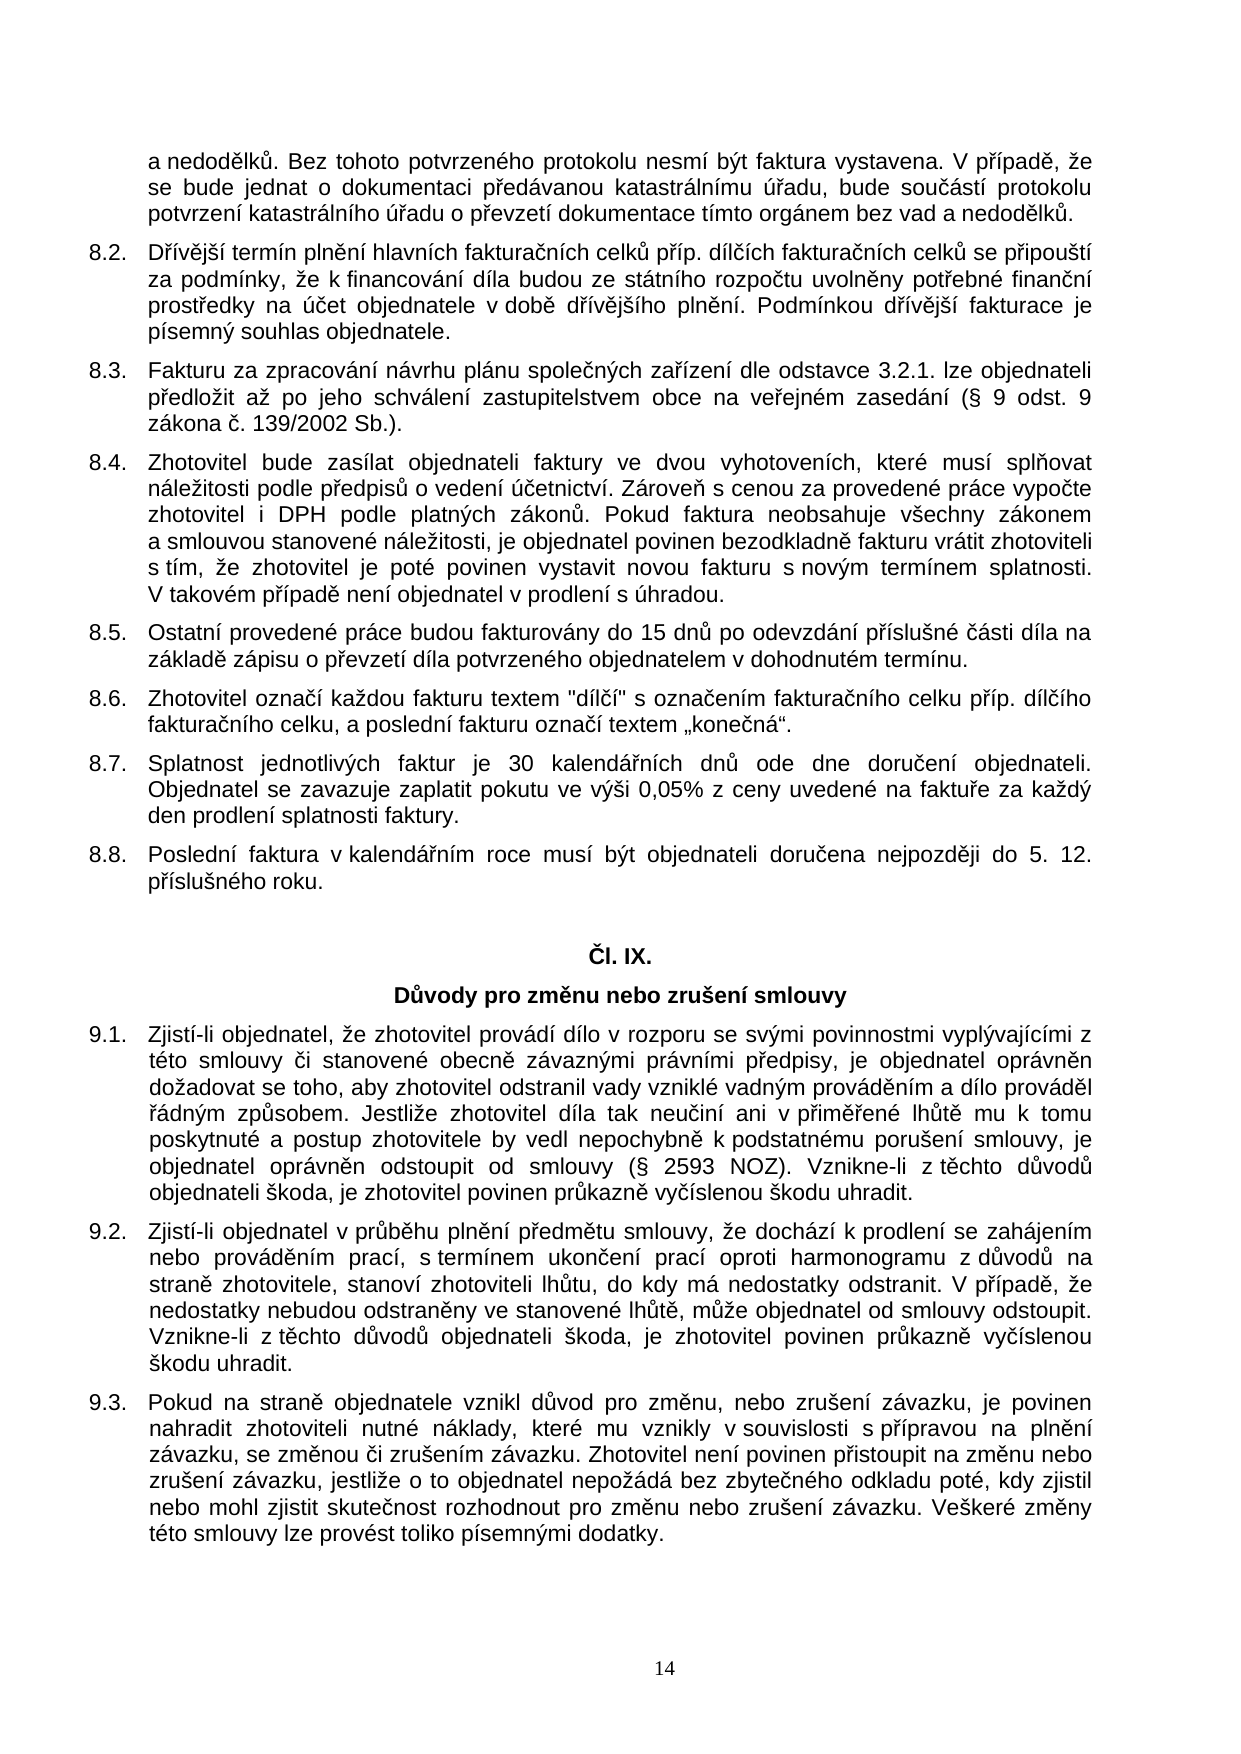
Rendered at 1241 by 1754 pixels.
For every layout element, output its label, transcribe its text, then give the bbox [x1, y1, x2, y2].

list Dřívější termín plnění hlavních fakturačních celků příp. dílčích fakturačních celků se připouští za podmínky, že k financování díla budou ze státního rozpočtu uvolněny potřebné finanční prostředky na účet objednatele v době dřívějšího plnění. Podmínkou dřívější fakturace je písemný souhlas objednatele. [89, 239, 1092, 345]
list Zjistí-li objednatel v průběhu plnění předmětu smlouvy, že dochází k prodlení se zahájením nebo prováděním prací, s termínem ukončení prací oproti harmonogramu z důvodů na straně zhotovitele, stanoví zhotoviteli lhůtu, do kdy má nedostatky odstranit. V případě, že nedostatky nebudou odstraněny ve stanovené lhůtě, může objednatel od smlouvy odstoupit. Vznikne-li z těchto důvodů objednateli škoda, je zhotovitel povinen průkazně vyčíslenou škodu uhradit. [89, 1218, 1092, 1376]
list Splatnost jednotlivých faktur je 30 kalendářních dnů ode dne doručení objednateli. Objednatel se zavazuje zaplatit pokutu ve výši 0,05% z ceny uvedené na faktuře za každý den prodlení splatnosti faktury. [89, 750, 1092, 829]
list Fakturu za zpracování návrhu plánu společných zařízení dle odstavce 3.2.1. lze objednateli předložit až po jeho schválení zastupitelstvem obce na veřejném zasedání (§ 9 odst. 9 zákona č. 139/2002 Sb.). [89, 357, 1092, 436]
list Zhotovitel označí každou fakturu textem "dílčí" s označením fakturačního celku příp. dílčího fakturačního celku, a poslední fakturu označí textem „konečná“. [89, 684, 1092, 737]
list Ostatní provedené práce budou fakturovány do 15 dnů po odevzdání příslušné části díla na základě zápisu o převzetí díla potvrzeného objednatelem v dohodnutém termínu. [89, 619, 1092, 672]
text Důvody pro změnu nebo zrušení smlouvy [148, 982, 1092, 1008]
list Zjistí-li objednatel, že zhotovitel provádí dílo v rozporu se svými povinnostmi vyplývajícími z této smlouvy či stanovené obecně závaznými právními předpisy, je objednatel oprávněn dožadovat se toho, aby zhotovitel odstranil vady vzniklé vadným prováděním a dílo prováděl řádným způsobem. Jestliže zhotovitel díla tak neučiní ani v přiměřené lhůtě mu k tomu poskytnuté a postup zhotovitele by vedl nepochybně k podstatnému porušení smlouvy, je objednatel oprávněn odstoupit od smlouvy (§ 2593 NOZ). Vznikne-li z těchto důvodů objednateli škoda, je zhotovitel povinen průkazně vyčíslenou škodu uhradit. [89, 1021, 1092, 1205]
list Zhotovitel bude zasílat objednateli faktury ve dvou vyhotoveních, které musí splňovat náležitosti podle předpisů o vedení účetnictví. Zároveň s cenou za provedené práce vypočte zhotovitel i DPH podle platných zákonů. Pokud faktura neobsahuje všechny zákonem a smlouvou stanovené náležitosti, je objednatel povinen bezodkladně fakturu vrátit zhotoviteli s tím, že zhotovitel je poté povinen vystavit novou fakturu s novým termínem splatnosti. V takovém případě není objednatel v prodlení s úhradou. [89, 449, 1092, 607]
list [148, 148, 1092, 227]
list Poslední faktura v kalendářním roce musí být objednateli doručena nejpozději do 5. 12. příslušného roku. [89, 841, 1092, 894]
list Pokud na straně objednatele vznikl důvod pro změnu, nebo zrušení závazku, je povinen nahradit zhotoviteli nutné náklady, které mu vznikly v souvislosti s přípravou na plnění závazku, se změnou či zrušením závazku. Zhotovitel není povinen přistoupit na změnu nebo zrušení závazku, jestliže o to objednatel nepožádá bez zbytečného odkladu poté, kdy zjistil nebo mohl zjistit skutečnost rozhodnout pro změnu nebo zrušení závazku. Veškeré změny této smlouvy lze provést toliko písemnými dodatky. [89, 1388, 1092, 1547]
text Čl. IX. [148, 943, 1092, 969]
